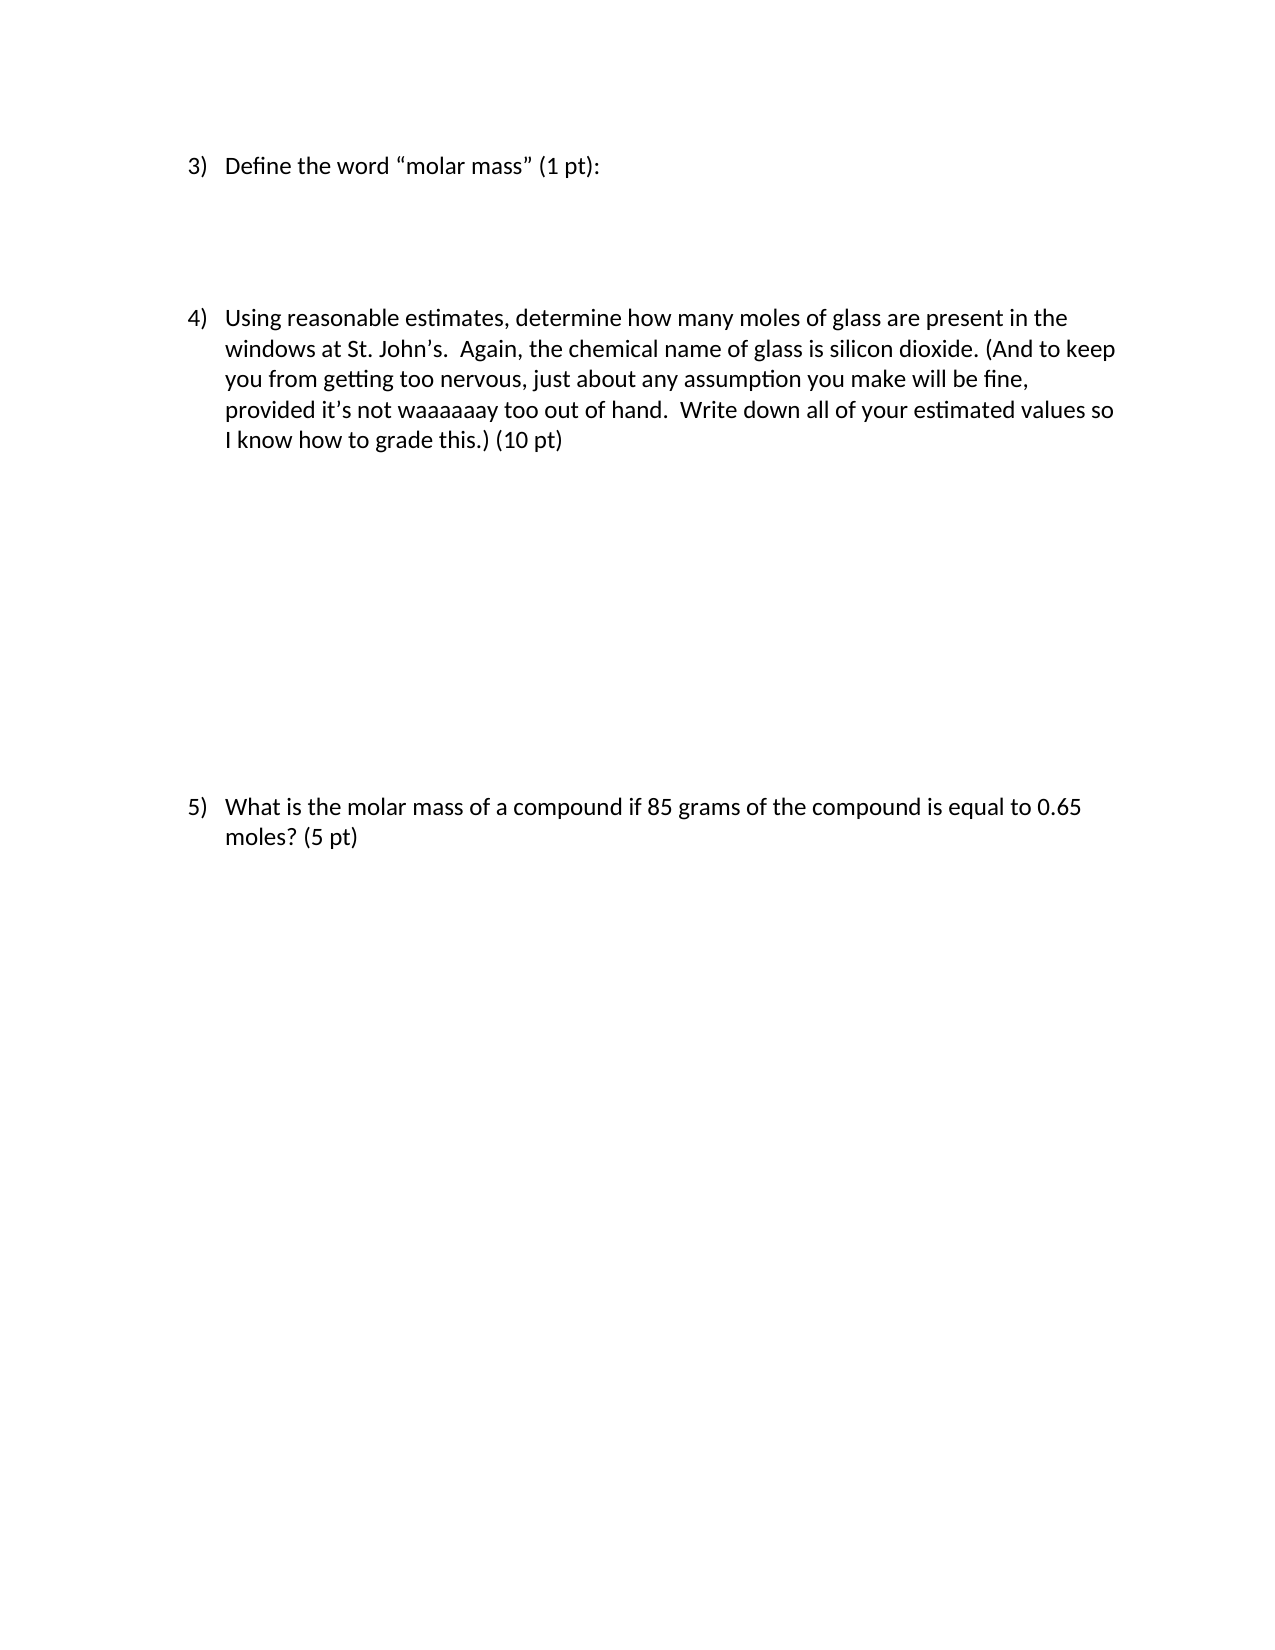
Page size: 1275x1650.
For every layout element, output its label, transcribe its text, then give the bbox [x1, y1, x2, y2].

list Using reasonable estimates, determine how many moles of glass are present in the windows at St. John’s. Again, the chemical name of glass is silicon dioxide. (And to keep you from getting too nervous, just about any assumption you make will be fine, provided it’s not waaaaaay too out of hand. Write down all of your estimated values so I know how to grade this.) (10 pt) [187, 303, 1125, 455]
list What is the molar mass of a compound if 85 grams of the compound is equal to 0.65 moles? (5 pt) [187, 791, 1125, 852]
list Define the word “molar mass” (1 pt): [187, 150, 1125, 181]
